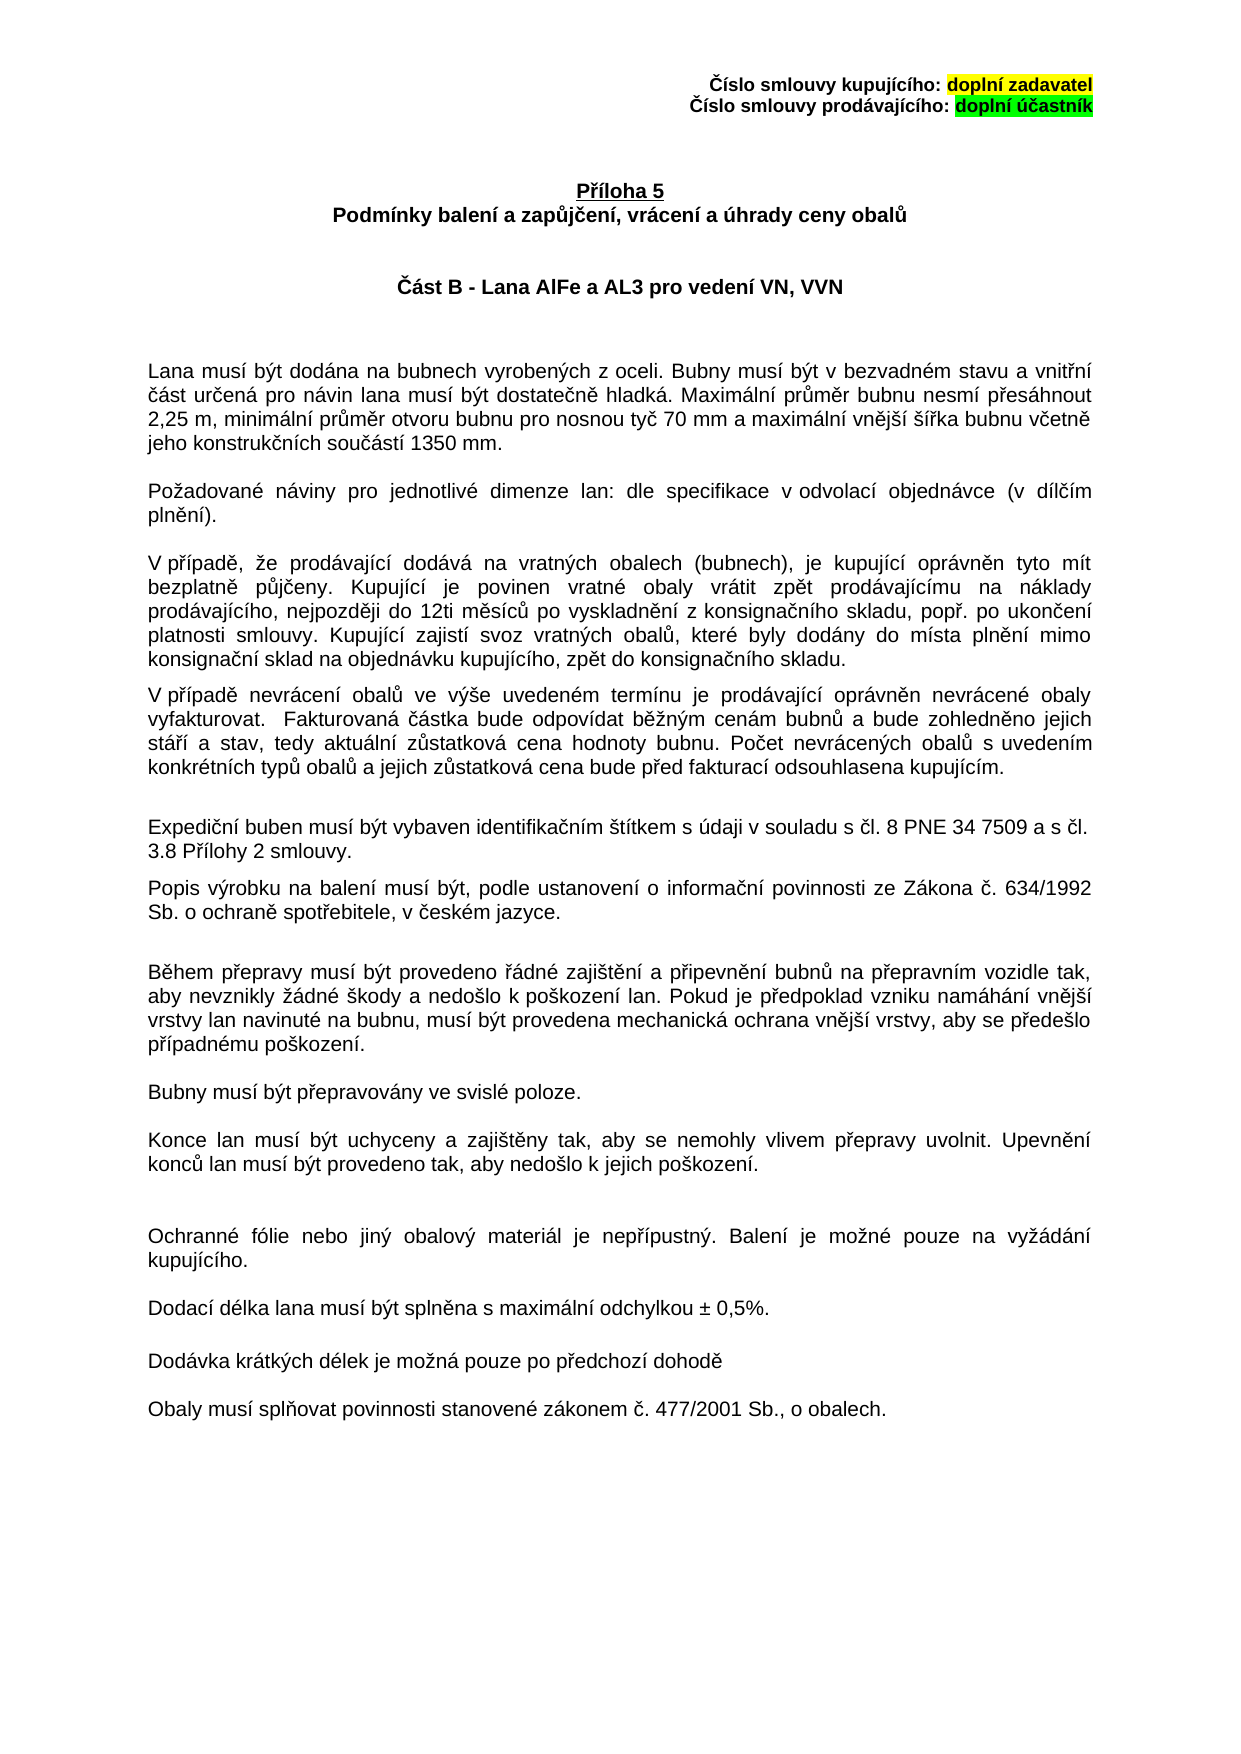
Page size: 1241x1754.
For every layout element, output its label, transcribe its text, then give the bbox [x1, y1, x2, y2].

text V případě, že prodávající dodává na vratných obalech (bubnech), je kupující oprávněn tyto mít bezplatně půjčeny. Kupující je povinen vratné obaly vrátit zpět prodávajícímu na náklady prodávajícího, nejpozději do 12ti měsíců po vyskladnění z konsignačního skladu, popř. po ukončení platnosti smlouvy. Kupující zajistí svoz vratných obalů, které byly dodány do místa plnění mimo konsignační sklad na objednávku kupujícího, zpět do konsignačního skladu. [148, 551, 1093, 670]
text Část B - Lana AlFe a AL3 pro vedení VN, VVN [148, 274, 1093, 298]
text Popis výrobku na balení musí být, podle ustanovení o informační povinnosti ze Zákona č. 634/1992 Sb. o ochraně spotřebitele, v českém jazyce. [148, 876, 1093, 923]
text V případě nevrácení obalů ve výše uvedeném termínu je prodávající oprávněn nevrácené obaly vyfakturovat. Fakturovaná částka bude odpovídat běžným cenám bubnů a bude zohledněno jejich stáří a stav, tedy aktuální zůstatková cena hodnoty bubnu. Počet nevrácených obalů s uvedením konkrétních typů obalů a jejich zůstatková cena bude před fakturací odsouhlasena kupujícím. [148, 683, 1093, 779]
text Požadované náviny pro jednotlivé dimenze lan: dle specifikace v odvolací objednávce (v dílčím plnění). [148, 479, 1093, 527]
text Lana musí být dodána na bubnech vyrobených z oceli. Bubny musí být v bezvadném stavu a vnitřní část určená pro návin lana musí být dostatečně hladká. Maximální průměr bubnu nesmí přesáhnout 2,25 m, minimální průměr otvoru bubnu pro nosnou tyč 70 mm a maximální vnější šířka bubnu včetně jeho konstrukčních součástí 1350 mm. [148, 359, 1093, 455]
text Během přepravy musí být provedeno řádné zajištění a připevnění bubnů na přepravním vozidle tak, aby nevznikly žádné škody a nedošlo k poškození lan. Pokud je předpoklad vzniku namáhání vnější vrstvy lan navinuté na bubnu, musí být provedena mechanická ochrana vnější vrstvy, aby se předešlo případnému poškození. [148, 960, 1093, 1056]
text Expediční buben musí být vybaven identifikačním štítkem s údaji v souladu s čl. 8 PNE 34 7509 a s čl. 3.8 Přílohy 2 smlouvy. [148, 815, 1093, 863]
text Obaly musí splňovat povinnosti stanovené zákonem č. 477/2001 Sb., o obalech. [148, 1396, 1093, 1420]
text Ochranné fólie nebo jiný obalový materiál je nepřípustný. Balení je možné pouze na vyžádání kupujícího. [148, 1223, 1093, 1271]
text Konce lan musí být uchyceny a zajištěny tak, aby se nemohly vlivem přepravy uvolnit. Upevnění konců lan musí být provedeno tak, aby nedošlo k jejich poškození. [148, 1128, 1093, 1176]
text Příloha 5 [148, 179, 1093, 203]
text Bubny musí být přepravovány ve svislé poloze. [148, 1080, 1093, 1104]
text Dodací délka lana musí být splněna s maximální odchylkou ± 0,5%. [148, 1295, 1093, 1319]
text Podmínky balení a zapůjčení, vrácení a úhrady ceny obalů [148, 203, 1093, 227]
text Dodávka krátkých délek je možná pouze po předchozí dohodě [148, 1343, 1093, 1372]
